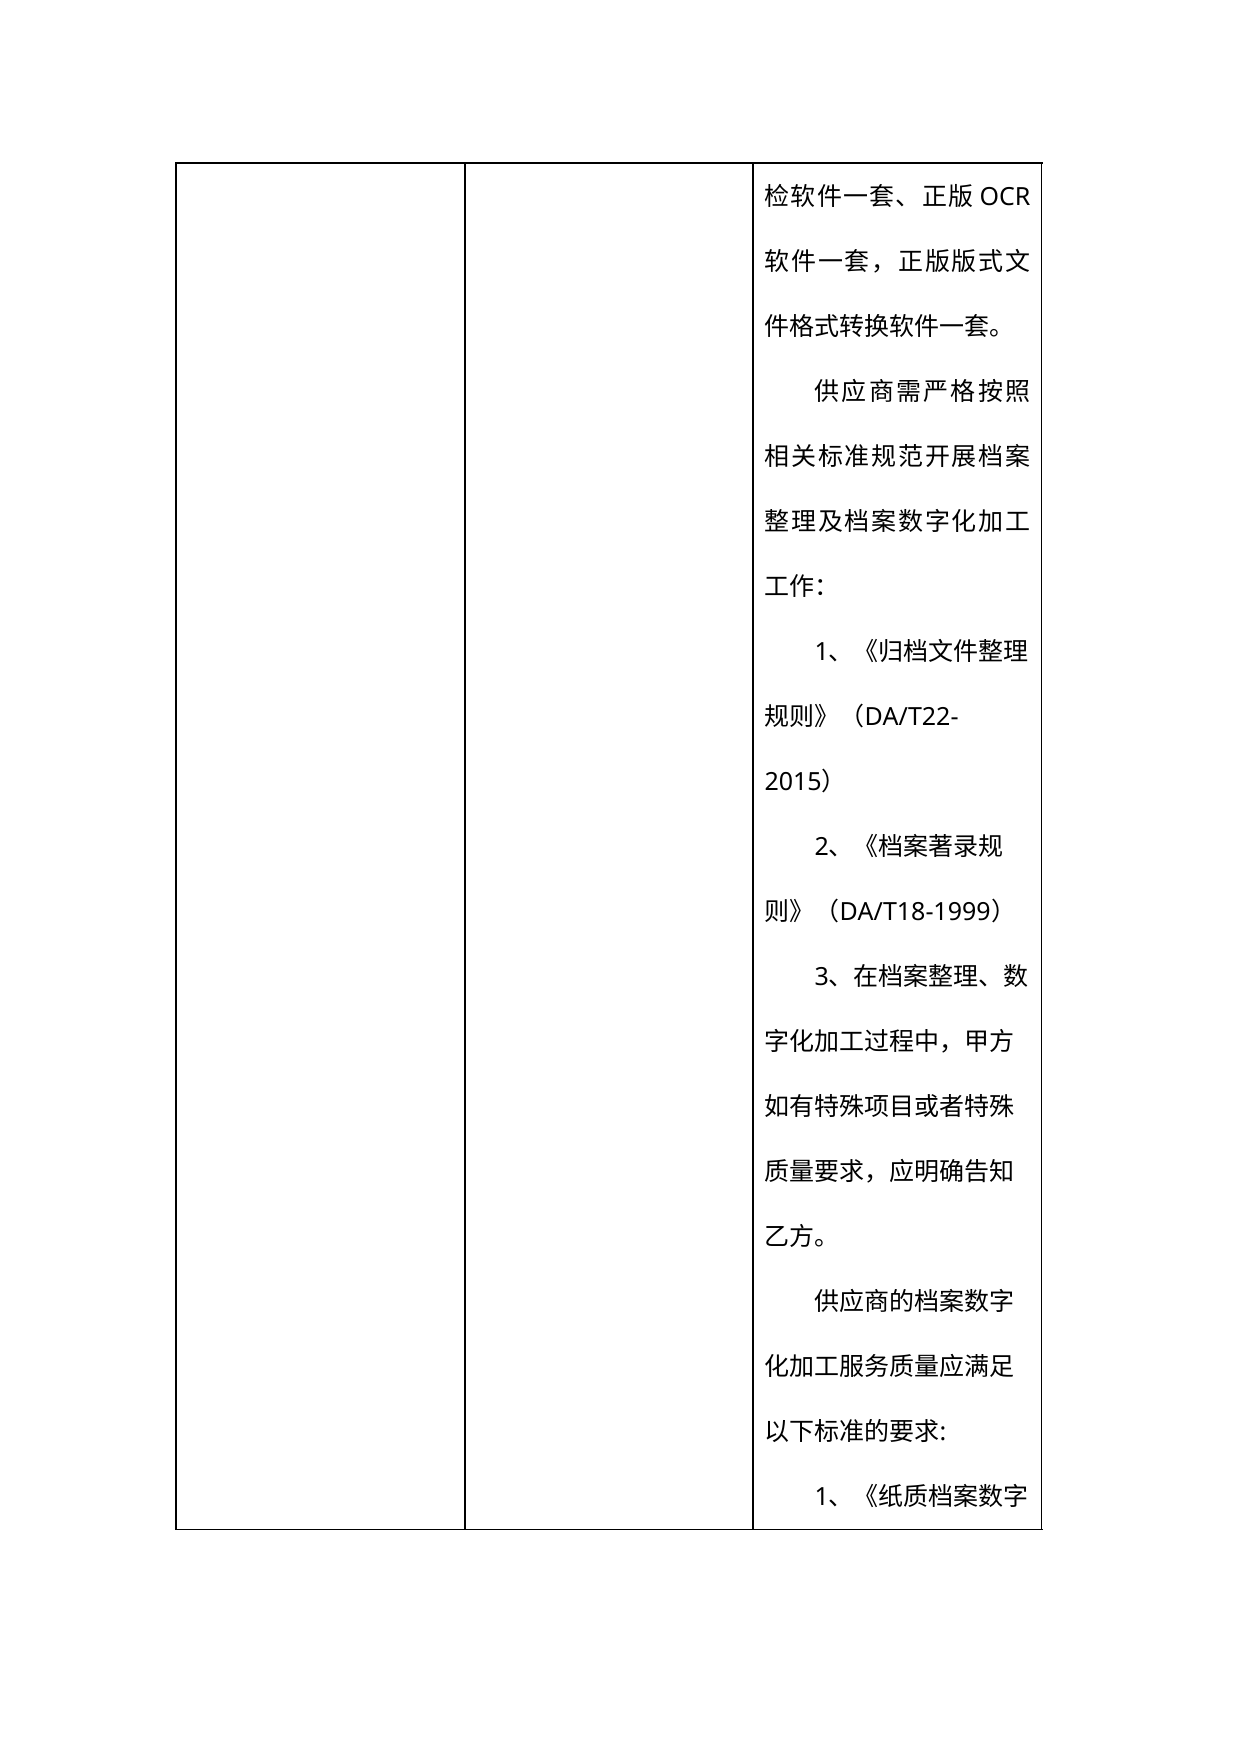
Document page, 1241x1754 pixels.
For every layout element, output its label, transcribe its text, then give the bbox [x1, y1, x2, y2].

table_cell [466, 164, 752, 1528]
table_cell 1 [177, 164, 464, 1528]
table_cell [754, 164, 1041, 1528]
